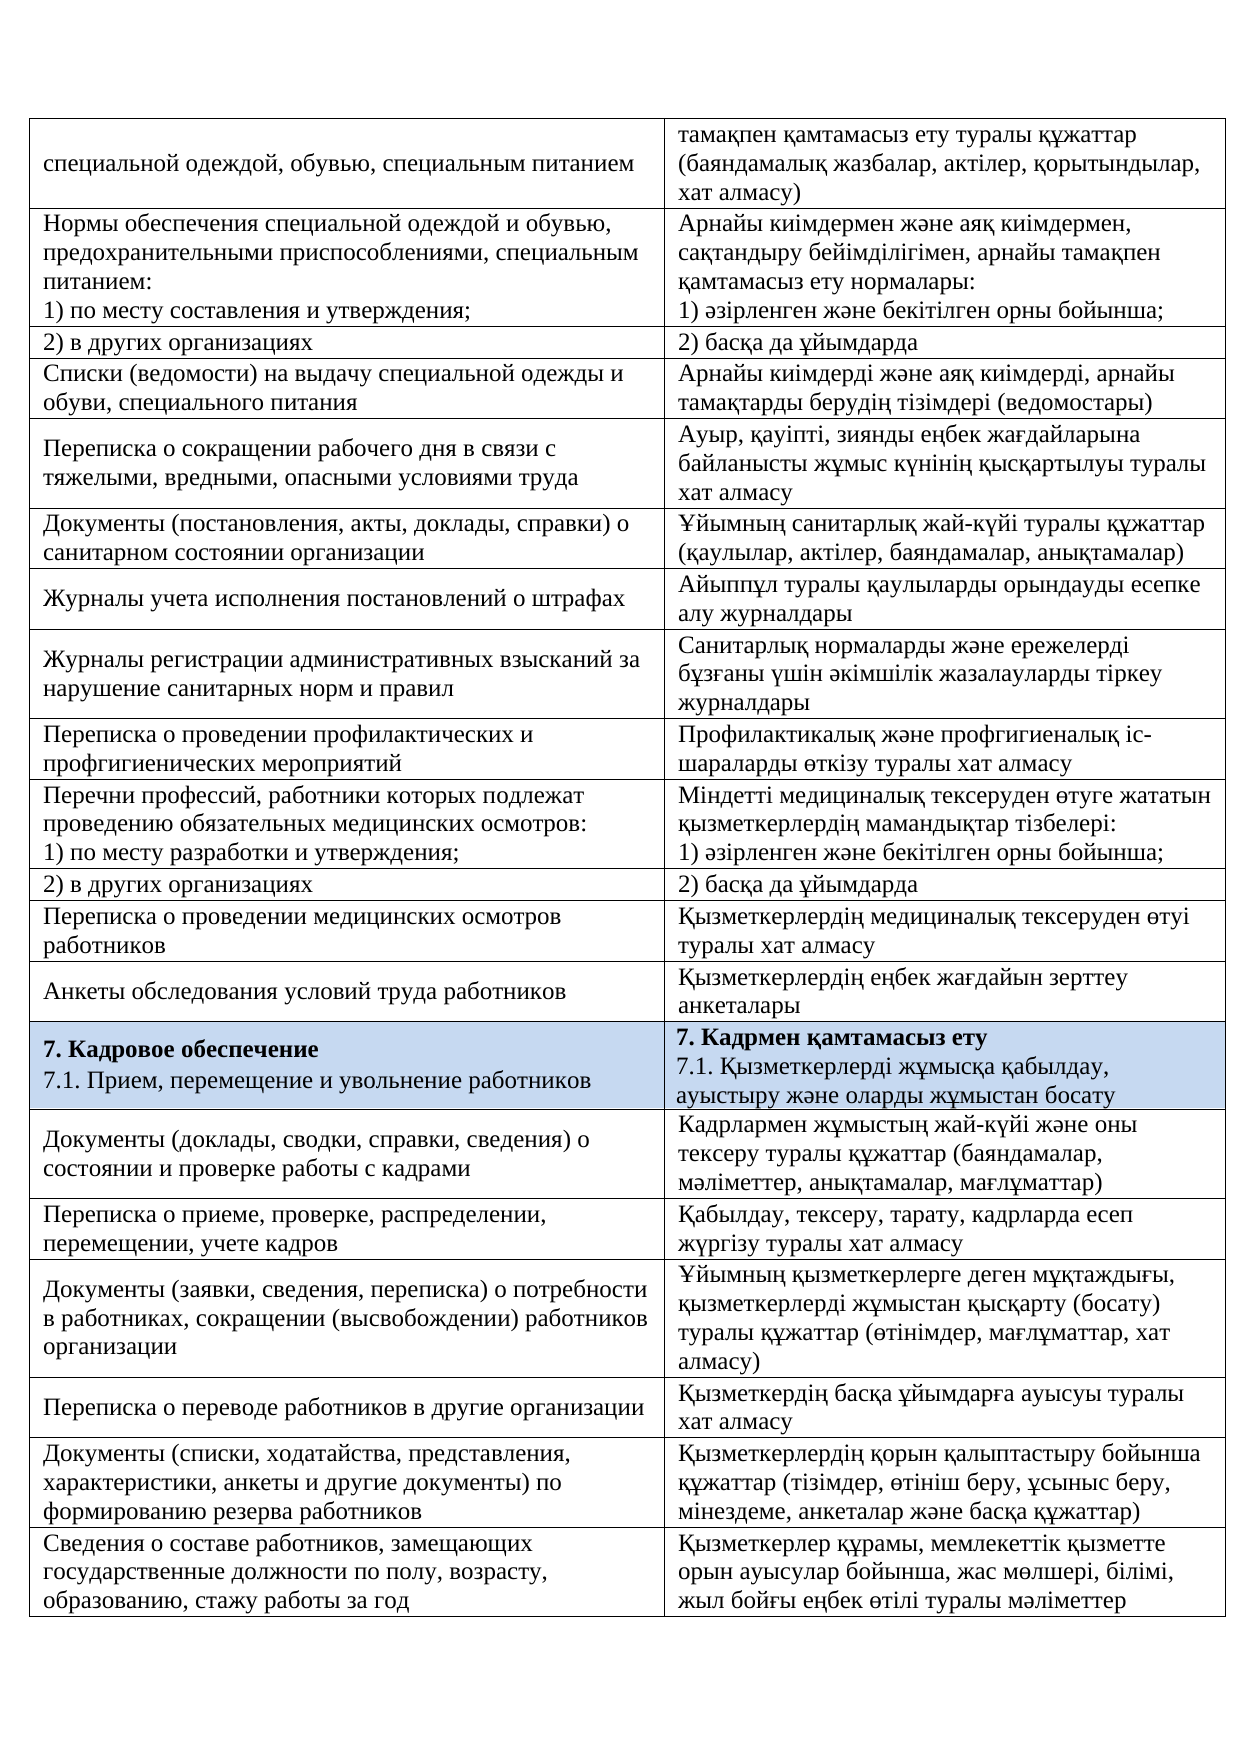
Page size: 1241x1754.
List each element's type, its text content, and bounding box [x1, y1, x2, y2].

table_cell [665, 119, 1225, 207]
table_cell Арнайы киімдермен және аяқ киімдермен, сақтандыру бейімділігімен, арнайы тамақпен қамтамасыз ету нормалары: 1) әзірленген және бекітілген орны бойынша; [665, 209, 1225, 326]
table_cell Ұйымның санитарлық жай-күйі туралы құжаттар (қаулылар, актілер, баяндамалар, анықтамалар) [665, 509, 1225, 568]
table_cell Профилактикалық және профгигиеналық іс-шараларды өткізу туралы хат алмасу [665, 719, 1225, 779]
table_cell Кадрлармен жұмыстың жай-күйі және оны тексеру туралы құжаттар (баяндамалар, мәліметтер, анықтамалар, мағлұматтар) [665, 1110, 1225, 1198]
table_cell 2) басқа да ұйымдарда [665, 327, 1225, 357]
table_cell Нормы обеспечения специальной одеждой и обувью, предохранительными приспособлениями, специальным питанием: 1) по месту составления и утверждения; [30, 209, 664, 326]
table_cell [30, 119, 664, 207]
table_cell Арнайы киімдерді және аяқ киімдерді, арнайы тамақтарды берудің тізімдері (ведомостары) [665, 359, 1225, 418]
table_cell Документы (списки, ходатайства, представления, характеристики, анкеты и другие документы) по формированию резерва работников [30, 1438, 664, 1527]
table_cell Перечни профессий, работники которых подлежат проведению обязательных медицинских осмотров: 1) по месту разработки и утверждения; [30, 780, 664, 868]
table_cell Қызметкерлердің қорын қалыптастыру бойынша құжаттар (тізімдер, өтініш беру, ұсыныс беру, мінездеме, анкеталар және басқа құжаттар) [665, 1438, 1225, 1527]
table_cell Списки (ведомости) на выдачу специальной одежды и обуви, специального питания [30, 359, 664, 418]
table_cell Документы (заявки, сведения, переписка) о потребности в работниках, сокращении (высвобождении) работников организации [30, 1260, 664, 1377]
table_cell 7. Кадрмен қамтамасыз ету 7.1. Қызметкерлерді жұмысқа қабылдау, ауыстыру және оларды жұмыстан босату [665, 1022, 1225, 1108]
table_cell Міндетті медициналық тексеруден өтуге жататын қызметкерлердің мамандықтар тізбелері: 1) әзiрленген және бекітілген орны бойынша; [665, 780, 1225, 868]
table_cell Қабылдау, тексеру, тарату, кадрларда есеп жүргізу туралы хат алмасу [665, 1199, 1225, 1258]
table_cell Переписка о проведении профилактических и профгигиенических мероприятий [30, 719, 664, 779]
table_cell Ауыр, қауіпті, зиянды еңбек жағдайларына байланысты жұмыс күнінің қысқартылуы туралы хат алмасу [665, 419, 1225, 507]
table_cell 2) в других организациях [30, 869, 664, 900]
table_cell 7. Кадровое обеспечение 7.1. Прием, перемещение и увольнение работников [30, 1022, 664, 1108]
table_cell Қызметкердің басқа ұйымдарға ауысуы туралы хат алмасу [665, 1378, 1225, 1437]
table_cell Қызметкерлердің еңбек жағдайын зерттеу анкеталары [665, 962, 1225, 1021]
table_cell Переписка о сокращении рабочего дня в связи с тяжелыми, вредными, опасными условиями труда [30, 419, 664, 507]
table_cell Айыппұл туралы қаулыларды орындауды есепке алу журналдары [665, 569, 1225, 629]
table_cell Документы (постановления, акты, доклады, справки) о санитарном состоянии организации [30, 509, 664, 568]
table_cell Переписка о проведении медицинских осмотров работников [30, 901, 664, 961]
table_cell 2) в других организациях [30, 327, 664, 357]
table_cell 2) басқа да ұйымдарда [665, 869, 1225, 900]
table_cell Сведения о составе работников, замещающих государственные должности по полу, возрасту, образованию, стажу работы за год [30, 1528, 664, 1616]
table_cell Переписка о приеме, проверке, распределении, перемещении, учете кадров [30, 1199, 664, 1258]
table_cell Қызметкерлердің медициналық тексеруден өтуі туралы хат алмасу [665, 901, 1225, 961]
table_cell Анкеты обследования условий труда работников [30, 962, 664, 1021]
table_cell Документы (доклады, сводки, справки, сведения) о состоянии и проверке работы с кадрами [30, 1110, 664, 1198]
table_cell Журналы учета исполнения постановлений о штрафах [30, 569, 664, 629]
table_cell Санитарлық нормаларды және ережелерді бұзғаны үшін әкімшілік жазалауларды тіркеу журналдары [665, 630, 1225, 718]
table_cell Переписка о переводе работников в другие организации [30, 1378, 664, 1437]
table_cell Ұйымның қызметкерлерге деген мұқтаждығы, қызметкерлерді жұмыстан қысқарту (босату) туралы құжаттар (өтінімдер, мағлұматтар, хат алмасу) [665, 1260, 1225, 1377]
table_cell Журналы регистрации административных взысканий за нарушение санитарных норм и правил [30, 630, 664, 718]
table_cell Қызметкерлер құрамы, мемлекеттік қызметте орын ауысулар бойынша, жас мөлшері, білімі, жыл бойғы еңбек өтілі туралы мәліметтер [665, 1528, 1225, 1616]
